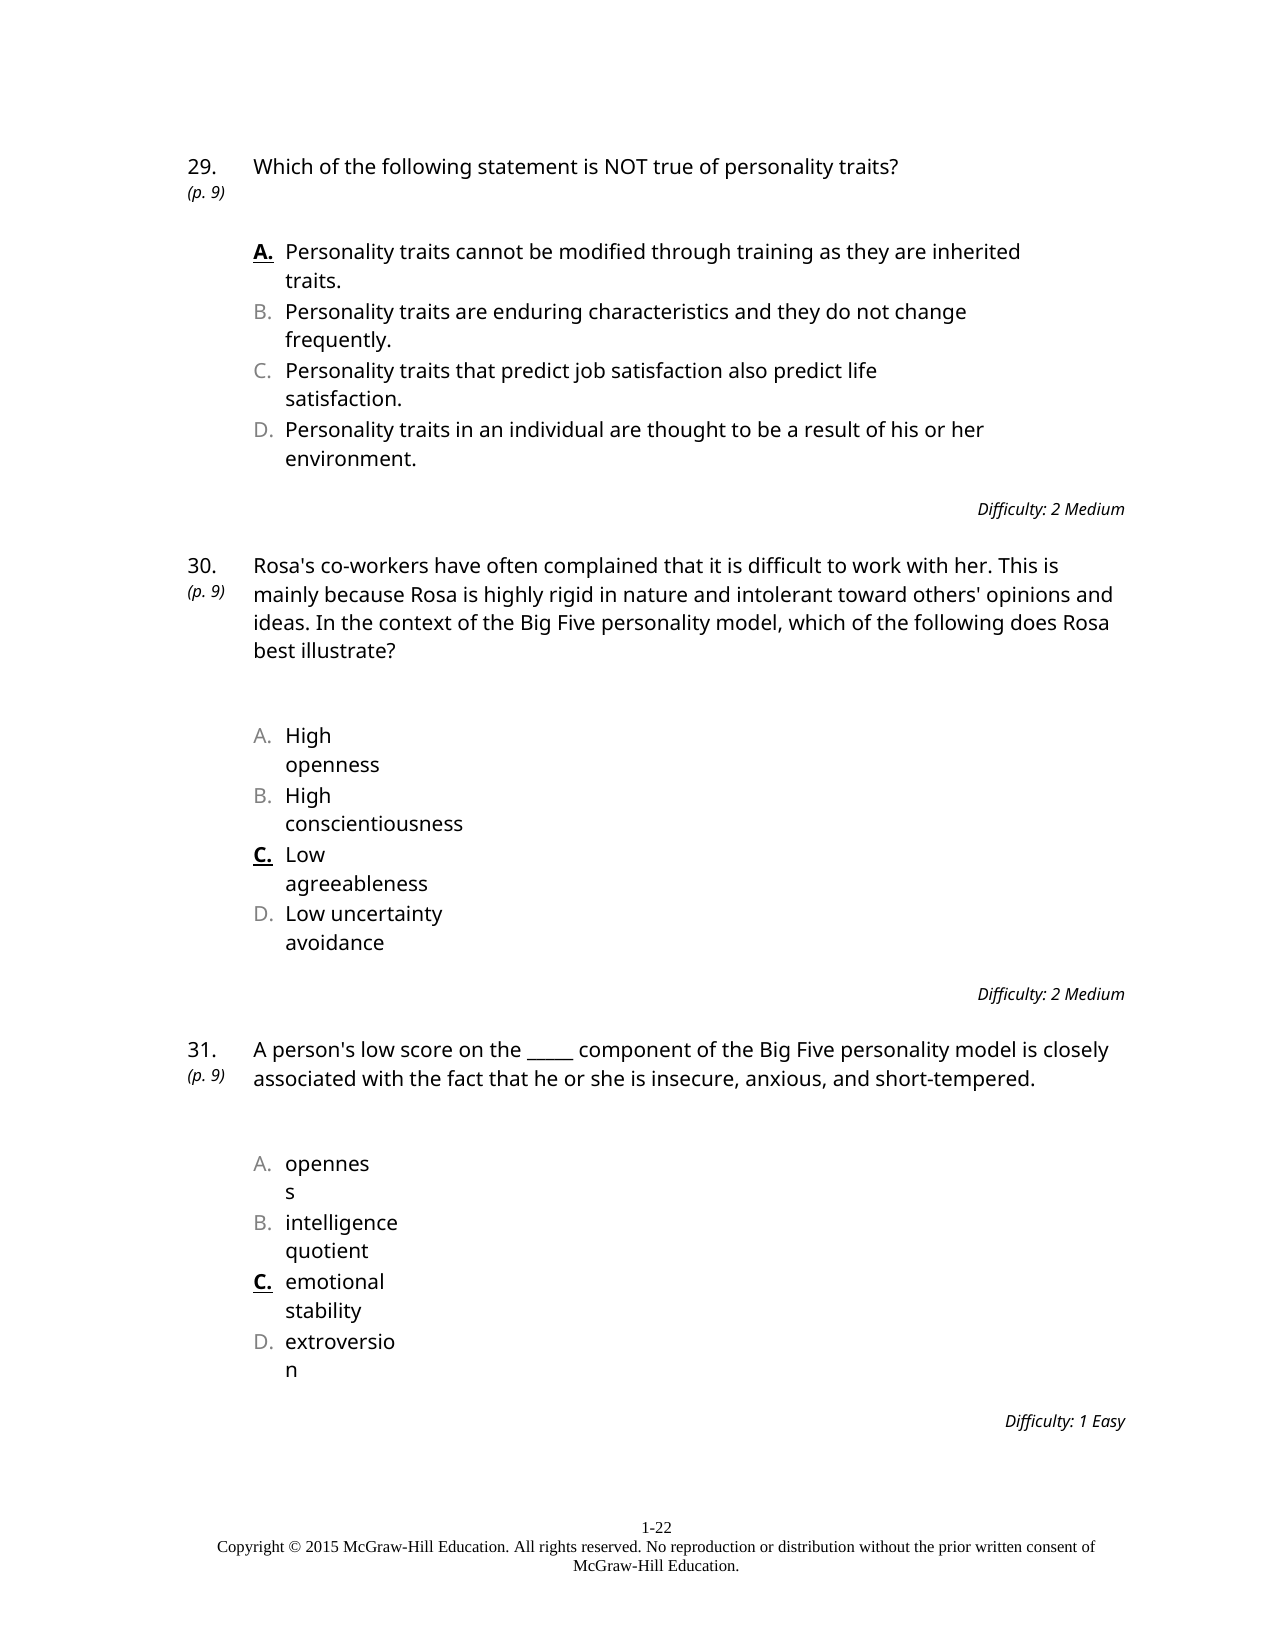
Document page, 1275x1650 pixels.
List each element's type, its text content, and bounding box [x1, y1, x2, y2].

table_header Which of the following statement is NOT true of personality traits? [253, 153, 1125, 472]
table_header Difficulty: 1 Easy [188, 1409, 1125, 1460]
table_header 31. (p. 9) [188, 1035, 253, 1384]
table_header 30. (p. 9) [188, 551, 253, 957]
table_header Difficulty: 2 Medium [188, 498, 1125, 549]
table_header Difficulty: 2 Medium [188, 982, 1125, 1033]
table_header Rosa's co-workers have often complained that it is difficult to work with her. This is mainly because Rosa is highly rigid in nature and intolerant toward others' opinions and ideas. In the context of the Big Five personality model, which of the following does Rosa best illustrate? [253, 551, 1125, 957]
table_header A person's low score on the _____ component of the Big Five personality model is closely associated with the fact that he or she is insecure, anxious, and short-tempered. [253, 1035, 1125, 1384]
table_header 29. (p. 9) [188, 153, 253, 472]
